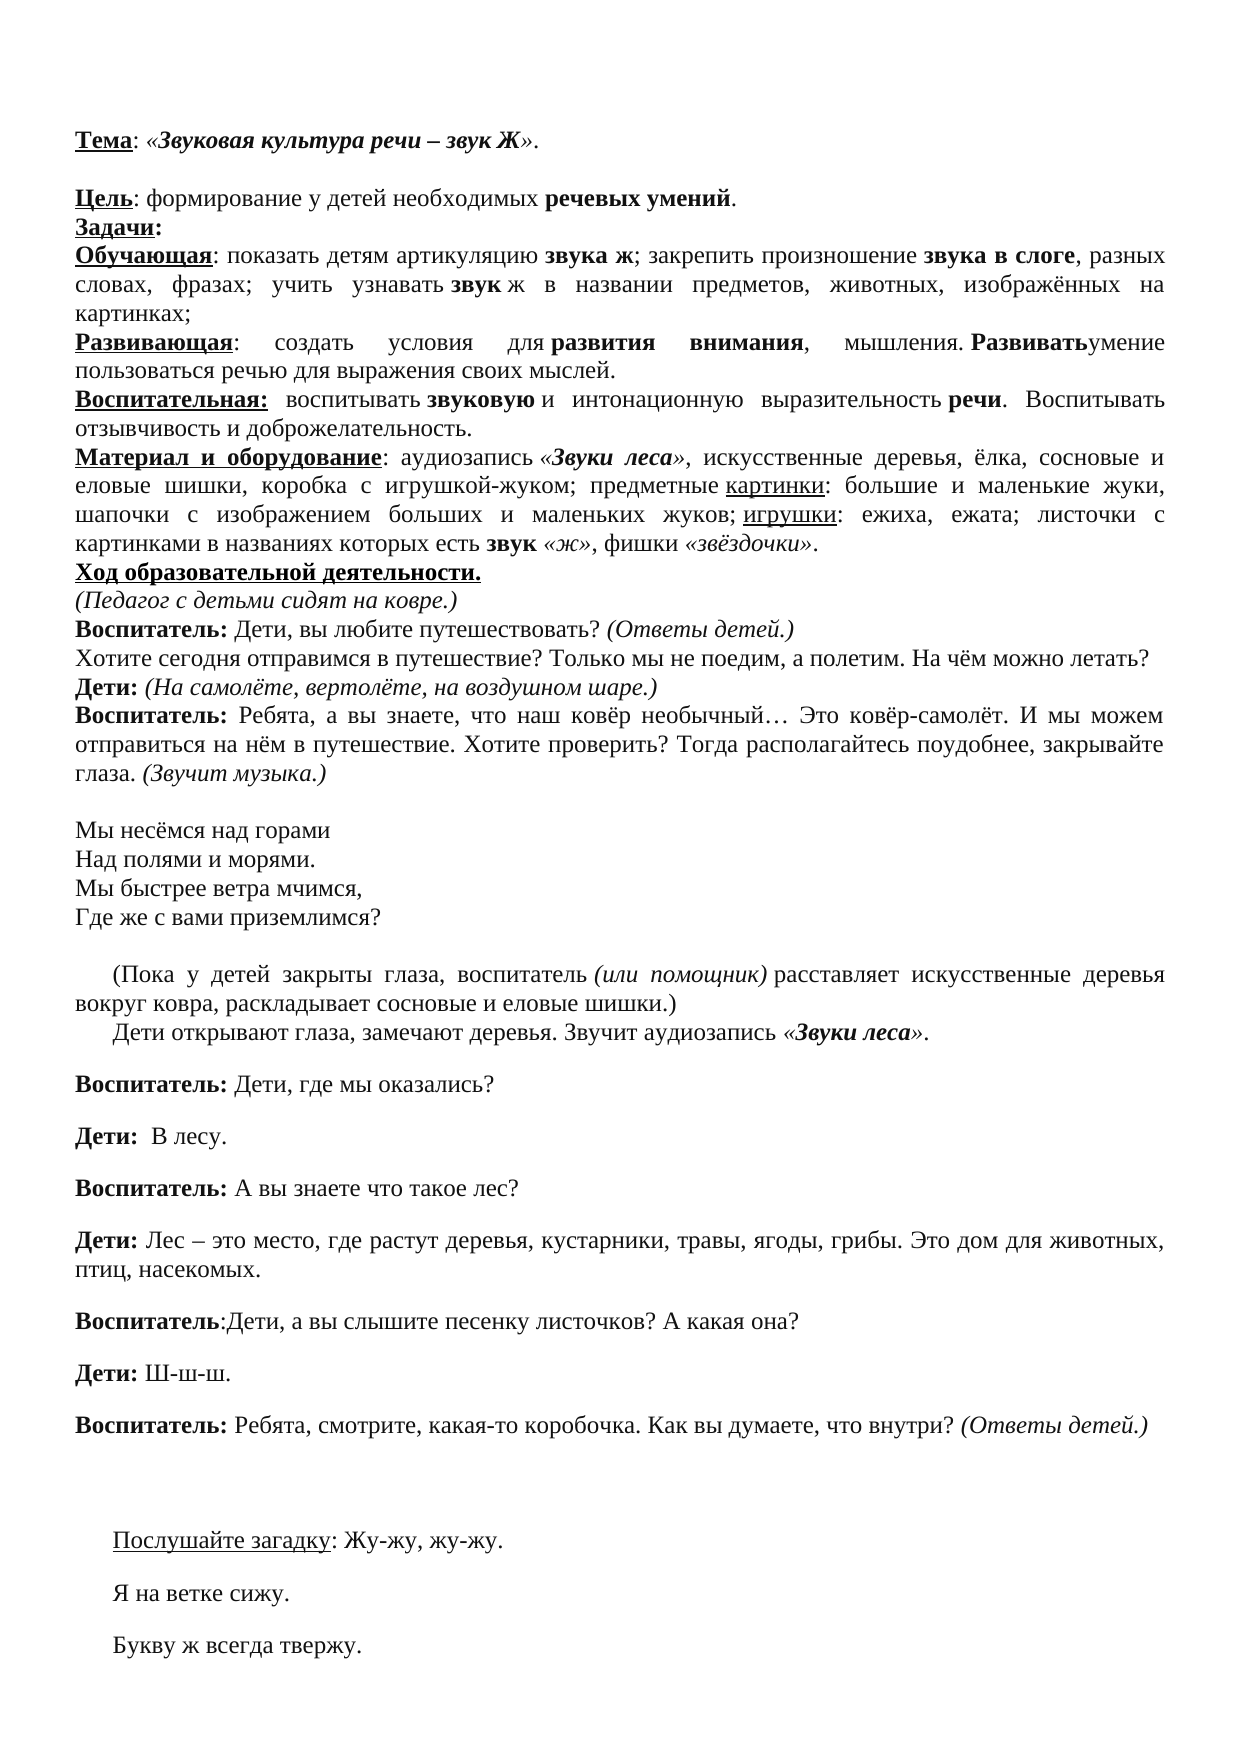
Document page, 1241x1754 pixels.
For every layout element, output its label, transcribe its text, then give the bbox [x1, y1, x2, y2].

text Воспитатель: Дети, где мы оказались? [75, 1069, 1165, 1097]
text Обучающая: показать детям артикуляцию звука ж; закрепить произношение звука в слоге, разных словах, фразах; учить узнавать звук ж в названии предметов, животных, изображённых на картинках; [75, 240, 1165, 327]
text Где же с вами приземлимся? [75, 902, 1165, 930]
text Я на ветке сижу. [75, 1578, 1165, 1607]
text Развивающая: создать условия для развития внимания, мышления. Развиватьумение пользоваться речью для выражения своих мыслей. [75, 327, 1165, 384]
text Воспитатель: А вы знаете что такое лес? [75, 1173, 1165, 1202]
text Ход образовательной деятельности. [75, 557, 1165, 585]
text (Педагог с детьми сидят на ковре.) [75, 585, 1165, 614]
text Дети: В лесу. [75, 1121, 1165, 1150]
text Воспитательная: воспитывать звуковую и интонационную выразительность речи. Воспитывать отзывчивость и доброжелательность. [75, 384, 1165, 442]
text Воспитатель:Дети, а вы слышите песенку листочков? А какая она? [75, 1306, 1165, 1335]
text Воспитатель: Дети, вы любите путешествовать? (Ответы детей.) [75, 614, 1165, 643]
text Воспитатель: Ребята, а вы знаете, что наш ковёр необычный… Это ковёр-самолёт. И мы можем отправиться на нём в путешествие. Хотите проверить? Тогда располагайтесь поудобнее, закрывайте глаза. (Звучит музыка.) [75, 700, 1165, 787]
text Тема: «Звуковая культура речи – звук Ж». [75, 125, 1165, 154]
text (Пока у детей закрыты глаза, воспитатель (или помощник) расставляет искусственные деревья вокруг ковра, раскладывает сосновые и еловые шишки.) [75, 959, 1165, 1017]
text Хотите сегодня отправимся в путешествие? Только мы не поедим, а полетим. На чём можно летать? [75, 643, 1165, 672]
text Воспитатель: Ребята, смотрите, какая-то коробочка. Как вы думаете, что внутри? (Ответы детей.) [75, 1411, 1165, 1439]
text Задачи: [75, 212, 1165, 240]
text Дети открывают глаза, замечают деревья. Звучит аудиозапись «Звуки леса». [75, 1017, 1165, 1045]
text Дети: (На самолёте, вертолёте, на воздушном шаре.) [75, 672, 1165, 700]
text Над полями и морями. [75, 844, 1165, 873]
text Материал и оборудование: аудиозапись «Звуки леса», искусственные деревья, ёлка, сосновые и еловые шишки, коробка с игрушкой-жуком; предметные картинки: большие и маленькие жуки, шапочки с изображением больших и маленьких жуков; игрушки: ежиха, ежата; листочки с картинками в названиях которых есть звук «ж», фишки «звёздочки». [75, 442, 1165, 557]
text Букву ж всегда твержу. [75, 1630, 1165, 1659]
text Цель: формирование у детей необходимых речевых умений. [75, 183, 1165, 212]
text Дети: Лес – это место, где растут деревья, кустарники, травы, ягоды, грибы. Это дом для животных, птиц, насекомых. [75, 1225, 1165, 1283]
text Мы несёмся над горами [75, 815, 1165, 844]
text Мы быстрее ветра мчимся, [75, 873, 1165, 902]
text Послушайте загадку: Жу-жу, жу-жу. [75, 1526, 1165, 1554]
text Дети: Ш-ш-ш. [75, 1358, 1165, 1387]
